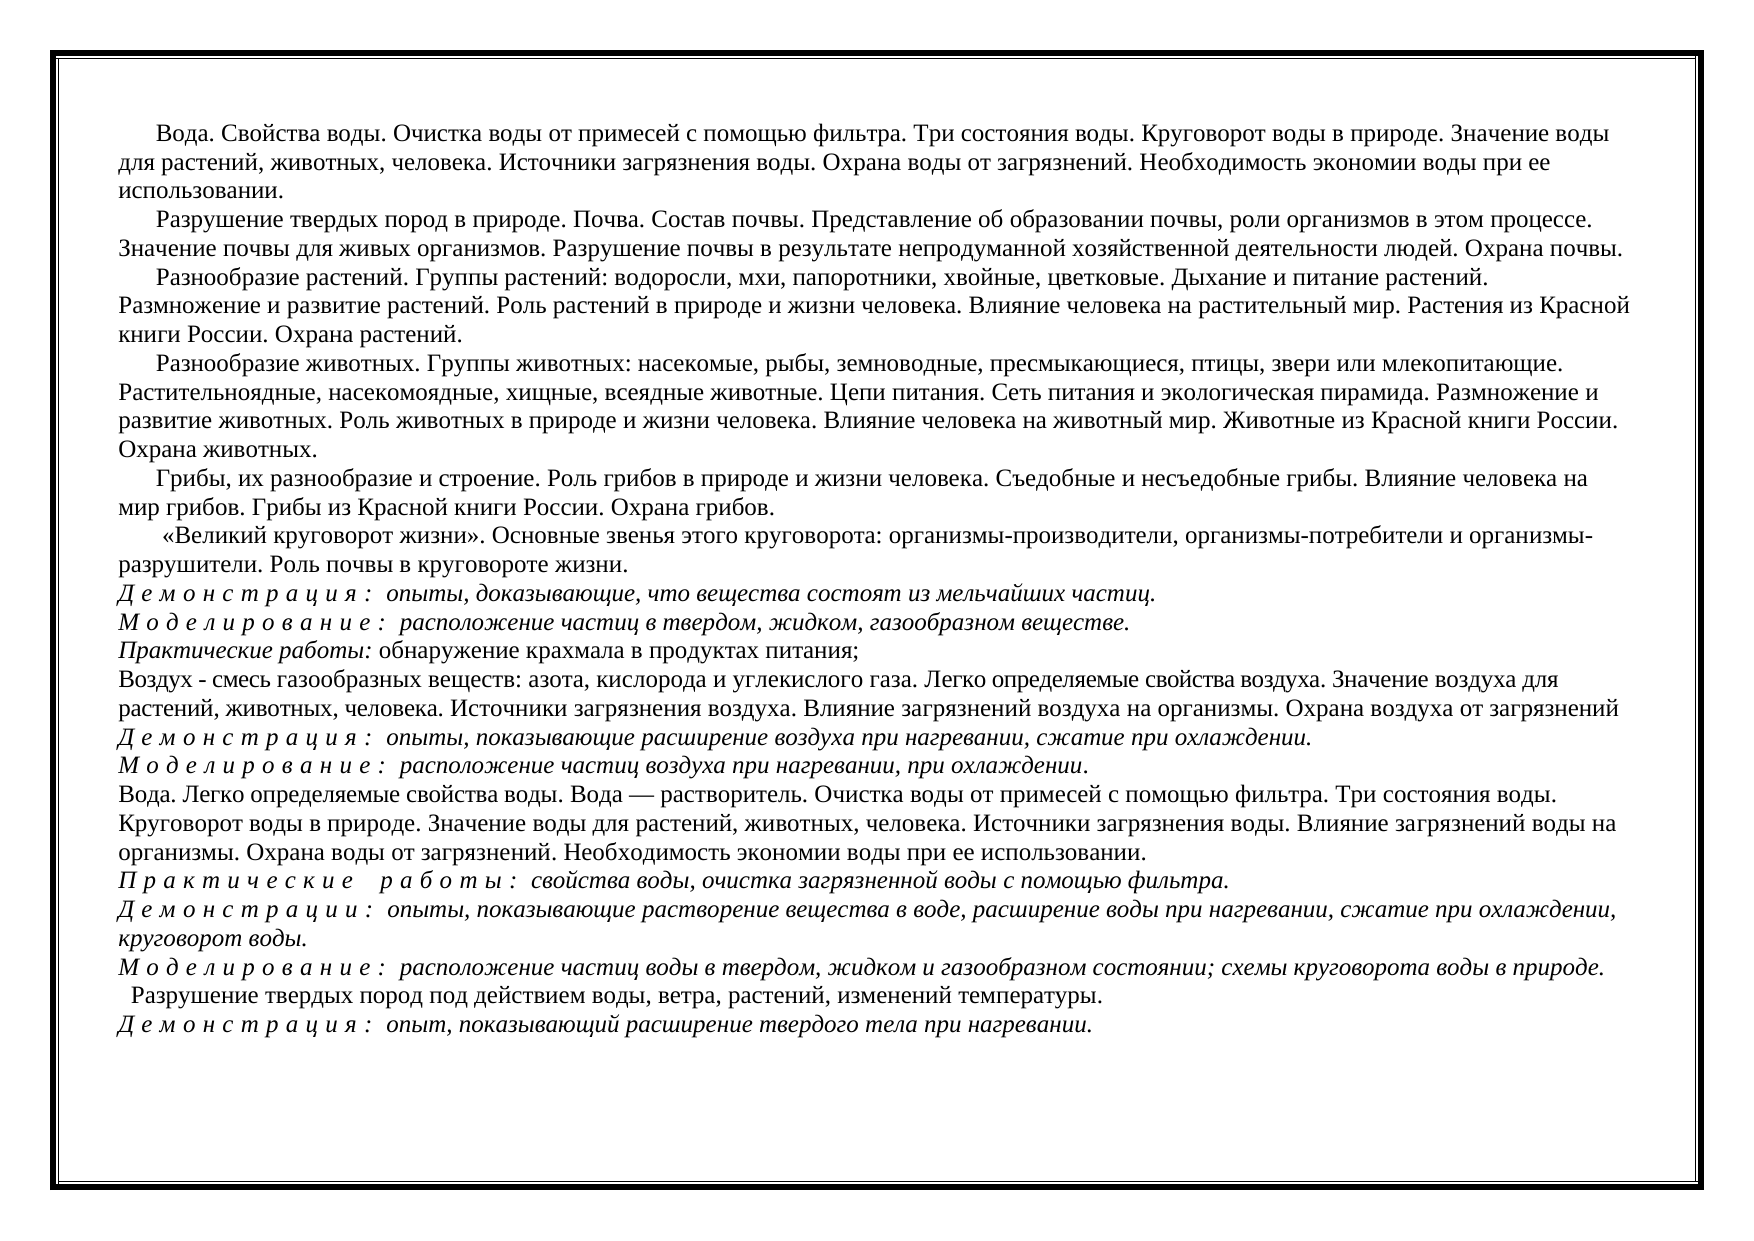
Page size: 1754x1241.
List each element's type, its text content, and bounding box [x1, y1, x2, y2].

text Воздух - смесь газообразных веществ: азота, кислорода и углекислого газа. Легко определяемые свойства воздуха. Значение воздуха для растений, животных, человека. Источники загрязнения воздуха. Влияние загрязнений воздуха на организмы. Охрана воздуха от загрязнений [118, 664, 1636, 722]
text Практические работы: свойства воды, очистка загрязненной воды с помощью фильтра. [118, 866, 1635, 894]
text Демонстрация: опыт, показывающий расширение твердого тела при нагревании. [118, 1009, 1636, 1038]
text «Великий круговорот жизни». Основные звенья этого круговорота: организмы-производители, организмы-потребители и организмы-разрушители. Роль почвы в круговороте жизни. [118, 521, 1636, 578]
text Демонстрация: опыты, показывающие расширение воздуха при нагревании, сжатие при охлаждении. [118, 722, 1636, 751]
text Моделирование: расположение частиц в твердом, жидком, газообразном веществе. [118, 607, 1636, 636]
text Демонстрация: опыты, доказывающие, что вещества состоят из мельчайших частиц. [118, 578, 1636, 607]
text Практические работы: обнаружение крахмала в продуктах питания; [118, 636, 1636, 664]
text Грибы, их разнообразие и строение. Роль грибов в природе и жизни человека. Съедобные и несъедобные грибы. Влияние человека на мир грибов. Грибы из Красной книги России. Охрана грибов. [118, 463, 1636, 521]
text Моделирование: расположение частиц воды в твердом, жидком и газообразном состоянии; схемы круговорота воды в природе. [118, 952, 1636, 981]
text Моделирование: расположение частиц воздуха при нагревании, при охлаждении. [118, 751, 1636, 779]
text Разнообразие растений. Группы растений: водоросли, мхи, папоротники, хвойные, цветковые. Дыхание и питание растений. Размножение и развитие растений. Роль растений в природе и жизни человека. Влияние человека на растительный мир. Растения из Красной книги России. Охрана растений. [118, 262, 1636, 348]
text Разнообразие животных. Группы животных: насекомые, рыбы, земноводные, пресмыкающиеся, птицы, звери или млекопитающие. Растительноядные, насекомоядные, хищные, всеядные животные. Цепи питания. Сеть питания и экологическая пирамида. Размножение и развитие животных. Роль животных в природе и жизни человека. Влияние человека на животный мир. Животные из Красной книги России. Охрана животных. [118, 348, 1636, 463]
text Разрушение твердых пород под действием воды, ветра, растений, изменений температуры. [118, 981, 1633, 1009]
text Вода. Легко определяемые свойства воды. Вода — растворитель. Очистка воды от примесей с помощью фильтра. Три состояния воды. Круговорот воды в природе. Значение воды для растений, животных, человека. Источники загрязнения воды. Влияние загрязнений воды на организмы. Охрана воды от загрязнений. Необходимость экономии воды при ее использовании. [118, 779, 1636, 866]
text Демонстрации: опыты, показывающие растворение вещества в воде, расширение воды при нагревании, сжатие при охлаждении, круговорот воды. [118, 894, 1636, 952]
text Вода. Свойства воды. Очистка воды от примесей с помощью фильтра. Три состояния воды. Круговорот воды в природе. Значение воды для растений, животных, человека. Источники загрязнения воды. Охрана воды от загрязнений. Необходимость экономии воды при ее использовании. [118, 118, 1636, 204]
text Разрушение твердых пород в природе. Почва. Состав почвы. Представление об образовании почвы, роли организмов в этом процессе. Значение почвы для живых организмов. Разрушение почвы в результате непродуманной хозяйственной деятельности людей. Охрана почвы. [118, 204, 1636, 262]
